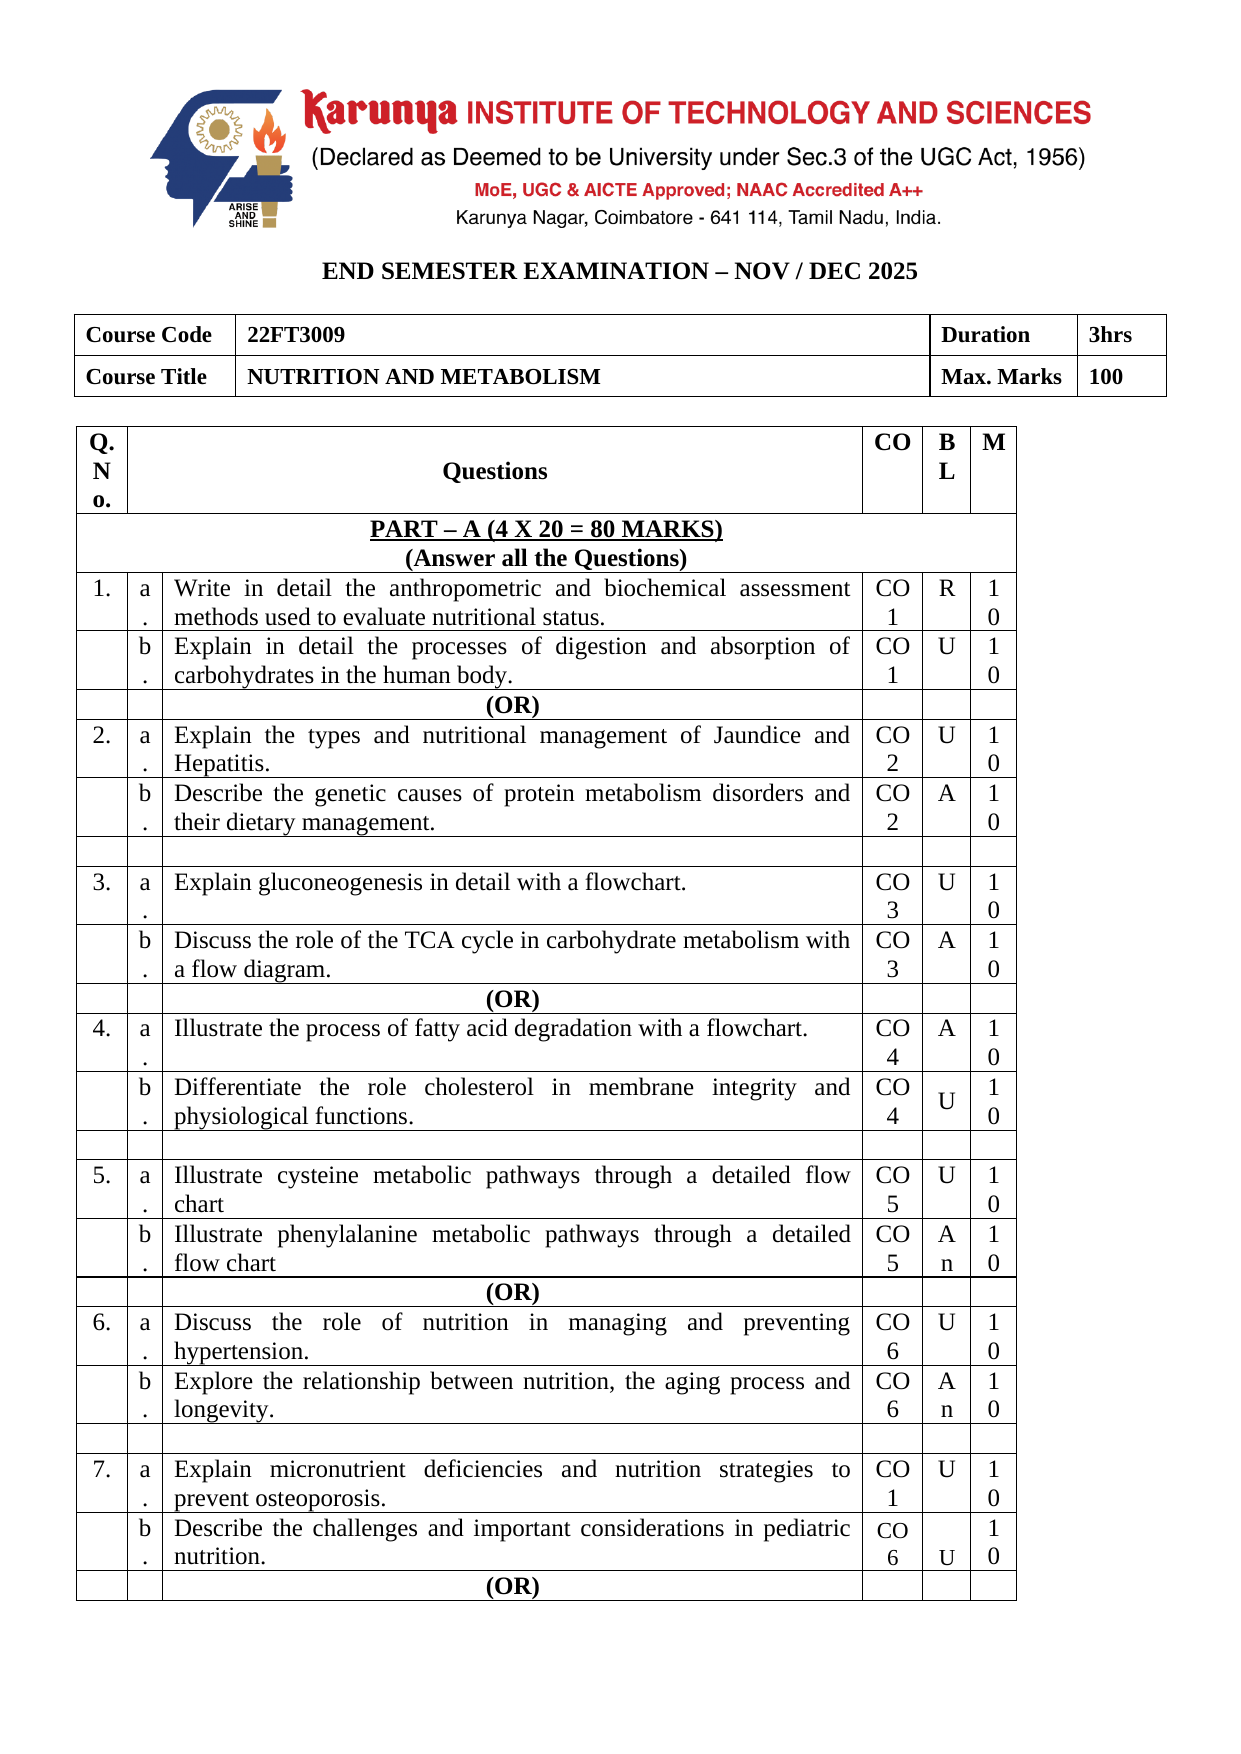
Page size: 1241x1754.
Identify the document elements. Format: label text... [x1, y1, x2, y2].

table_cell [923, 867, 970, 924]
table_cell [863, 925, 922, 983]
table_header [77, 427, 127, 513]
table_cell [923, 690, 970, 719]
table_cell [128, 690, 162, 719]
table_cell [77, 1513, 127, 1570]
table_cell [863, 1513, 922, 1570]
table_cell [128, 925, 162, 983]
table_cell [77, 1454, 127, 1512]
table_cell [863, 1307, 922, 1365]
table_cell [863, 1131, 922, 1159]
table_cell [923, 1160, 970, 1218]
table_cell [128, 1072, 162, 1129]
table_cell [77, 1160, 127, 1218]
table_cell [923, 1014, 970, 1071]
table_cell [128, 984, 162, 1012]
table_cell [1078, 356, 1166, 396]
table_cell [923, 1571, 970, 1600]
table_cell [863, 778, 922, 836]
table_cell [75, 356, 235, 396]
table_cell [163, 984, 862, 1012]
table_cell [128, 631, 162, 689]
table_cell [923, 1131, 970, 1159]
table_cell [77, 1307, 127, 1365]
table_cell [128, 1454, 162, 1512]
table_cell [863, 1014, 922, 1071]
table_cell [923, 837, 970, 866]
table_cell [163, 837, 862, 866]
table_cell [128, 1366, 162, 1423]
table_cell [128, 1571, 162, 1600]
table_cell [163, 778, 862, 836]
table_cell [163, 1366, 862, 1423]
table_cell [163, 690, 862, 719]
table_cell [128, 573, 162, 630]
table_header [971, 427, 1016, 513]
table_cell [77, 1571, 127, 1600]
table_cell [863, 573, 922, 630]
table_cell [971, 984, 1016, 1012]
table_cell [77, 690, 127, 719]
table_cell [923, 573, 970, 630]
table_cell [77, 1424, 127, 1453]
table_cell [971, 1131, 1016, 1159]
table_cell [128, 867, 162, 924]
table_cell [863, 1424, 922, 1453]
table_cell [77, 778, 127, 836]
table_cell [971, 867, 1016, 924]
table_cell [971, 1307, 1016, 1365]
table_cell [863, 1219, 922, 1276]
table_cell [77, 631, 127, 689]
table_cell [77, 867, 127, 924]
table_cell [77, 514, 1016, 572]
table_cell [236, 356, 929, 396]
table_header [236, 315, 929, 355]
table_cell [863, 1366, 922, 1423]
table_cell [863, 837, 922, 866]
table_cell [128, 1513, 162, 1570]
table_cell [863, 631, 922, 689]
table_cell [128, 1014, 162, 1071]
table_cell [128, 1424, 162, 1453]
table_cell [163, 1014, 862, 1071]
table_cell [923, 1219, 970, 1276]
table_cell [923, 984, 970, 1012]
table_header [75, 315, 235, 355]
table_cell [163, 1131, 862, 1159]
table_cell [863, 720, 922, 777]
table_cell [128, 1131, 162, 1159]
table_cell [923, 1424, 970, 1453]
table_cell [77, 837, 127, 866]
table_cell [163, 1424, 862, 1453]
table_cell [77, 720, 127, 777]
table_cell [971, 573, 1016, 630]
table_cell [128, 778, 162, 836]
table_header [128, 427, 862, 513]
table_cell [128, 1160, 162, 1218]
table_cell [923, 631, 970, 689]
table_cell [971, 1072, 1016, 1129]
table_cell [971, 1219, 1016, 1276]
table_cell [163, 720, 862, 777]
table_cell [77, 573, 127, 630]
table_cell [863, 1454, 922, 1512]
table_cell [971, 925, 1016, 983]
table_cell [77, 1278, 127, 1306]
text END SEMESTER EXAMINATION – NOV / DEC 2025 [150, 256, 1090, 285]
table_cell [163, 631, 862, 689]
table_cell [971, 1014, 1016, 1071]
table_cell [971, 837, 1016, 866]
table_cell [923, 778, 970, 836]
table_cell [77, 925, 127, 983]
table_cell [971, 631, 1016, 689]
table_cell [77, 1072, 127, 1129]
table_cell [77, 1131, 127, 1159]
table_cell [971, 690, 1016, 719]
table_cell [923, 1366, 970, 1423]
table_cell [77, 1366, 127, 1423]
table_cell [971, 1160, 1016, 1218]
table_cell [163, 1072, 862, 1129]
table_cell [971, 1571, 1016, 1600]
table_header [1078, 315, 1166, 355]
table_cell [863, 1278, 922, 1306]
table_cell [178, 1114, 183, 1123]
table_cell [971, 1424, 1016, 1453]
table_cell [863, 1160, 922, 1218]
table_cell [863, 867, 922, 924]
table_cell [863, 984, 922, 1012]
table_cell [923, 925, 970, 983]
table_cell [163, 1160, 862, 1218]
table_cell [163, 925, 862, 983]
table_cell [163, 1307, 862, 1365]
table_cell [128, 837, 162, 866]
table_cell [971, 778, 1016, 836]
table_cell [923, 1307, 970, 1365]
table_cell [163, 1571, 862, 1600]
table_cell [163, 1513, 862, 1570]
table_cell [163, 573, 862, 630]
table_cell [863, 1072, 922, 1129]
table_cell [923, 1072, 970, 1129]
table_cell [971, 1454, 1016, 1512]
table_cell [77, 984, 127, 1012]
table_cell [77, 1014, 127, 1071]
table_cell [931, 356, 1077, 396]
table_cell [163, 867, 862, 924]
picture [150, 89, 1091, 228]
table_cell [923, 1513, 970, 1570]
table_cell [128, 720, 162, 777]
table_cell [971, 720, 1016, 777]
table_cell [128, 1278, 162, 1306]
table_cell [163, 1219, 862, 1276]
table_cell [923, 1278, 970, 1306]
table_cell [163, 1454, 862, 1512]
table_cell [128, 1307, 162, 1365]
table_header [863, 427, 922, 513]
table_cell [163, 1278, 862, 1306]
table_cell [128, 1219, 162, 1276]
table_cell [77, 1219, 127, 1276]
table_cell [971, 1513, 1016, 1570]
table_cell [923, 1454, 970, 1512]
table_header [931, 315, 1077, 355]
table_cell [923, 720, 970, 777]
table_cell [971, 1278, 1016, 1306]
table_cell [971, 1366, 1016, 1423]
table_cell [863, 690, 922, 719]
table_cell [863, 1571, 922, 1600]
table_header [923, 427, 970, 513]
